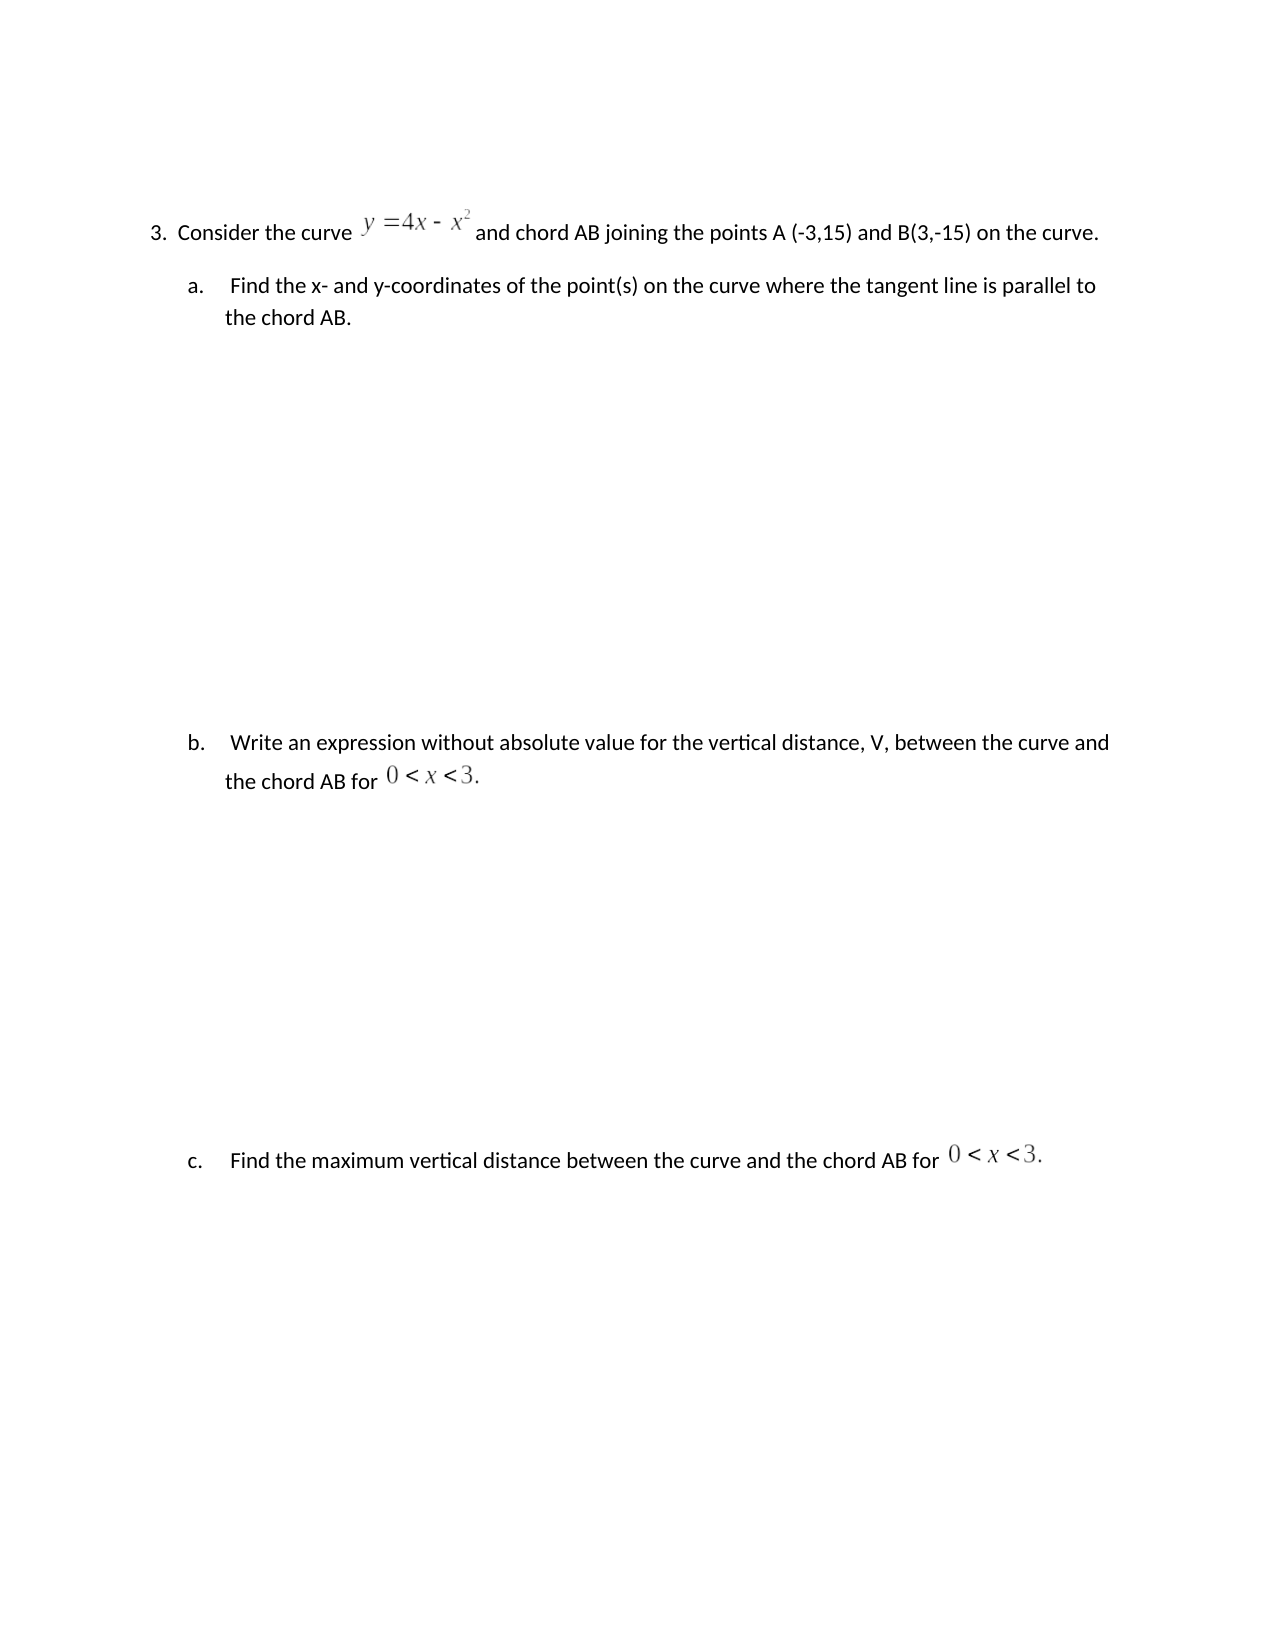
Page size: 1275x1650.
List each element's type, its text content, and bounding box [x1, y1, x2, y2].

list Find the x- and y-coordinates of the point(s) on the curve where the tangent line is parallel to the chord AB. [187, 271, 1125, 331]
list Write an expression without absolute value for the vertical distance, V, between the curve and the chord AB for [187, 728, 1125, 795]
text 3. Consider the curve and chord AB joining the points A (-3,15) and B(3,-15) on the curve. [150, 203, 1125, 246]
list Find the maximum vertical distance between the curve and the chord AB for [187, 1138, 1125, 1174]
